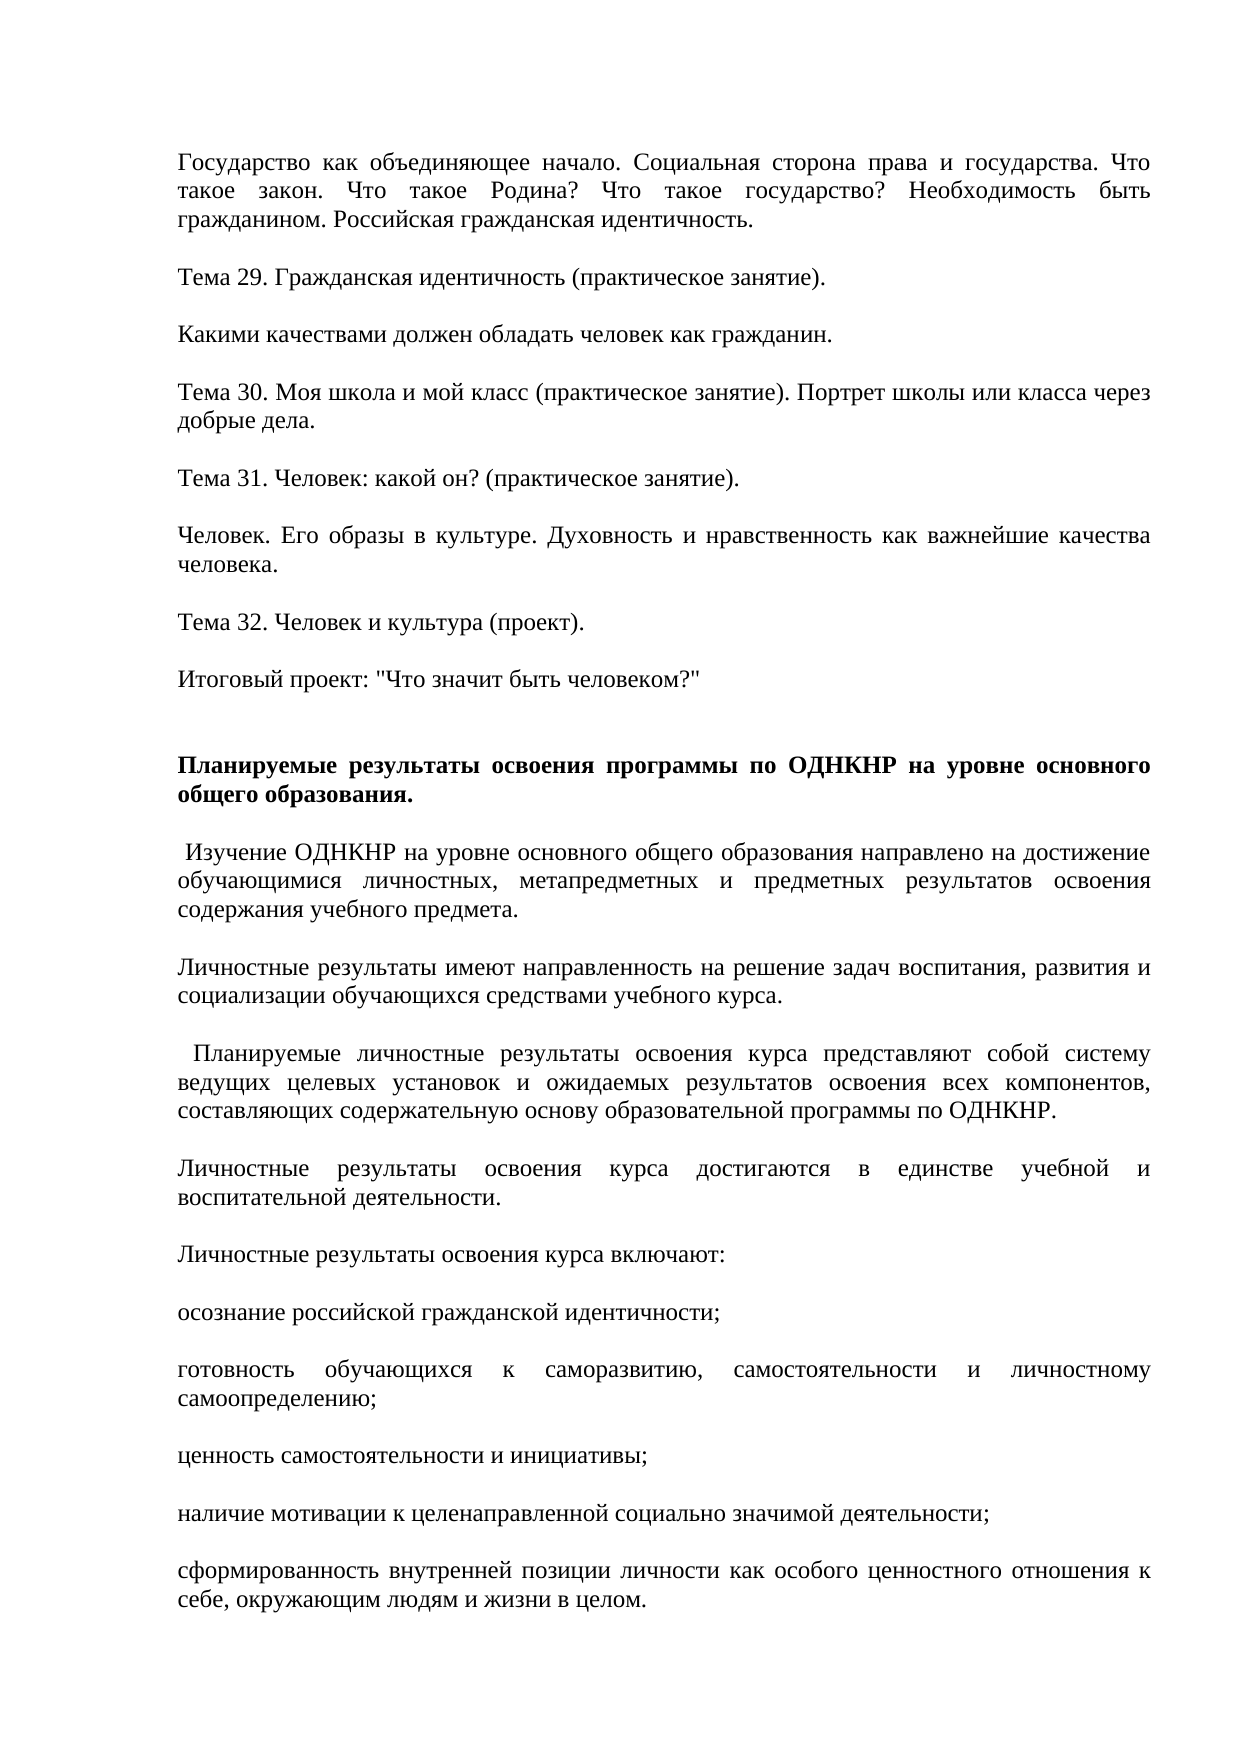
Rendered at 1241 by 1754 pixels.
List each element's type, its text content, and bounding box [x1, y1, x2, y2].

text Личностные результаты освоения курса включают: [177, 1211, 1152, 1268]
text Какими качествами должен обладать человек как гражданин. [177, 291, 1152, 348]
text сформированность внутренней позиции личности как особого ценностного отношения к себе, окружающим людям и жизни в целом. [177, 1527, 1152, 1613]
text Личностные результаты имеют направленность на решение задач воспитания, развития и социализации обучающихся средствами учебного курса. [177, 923, 1152, 1009]
text Планируемые личностные результаты освоения курса представляют собой систему ведущих целевых установок и ожидаемых результатов освоения всех компонентов, составляющих содержательную основу образовательной программы по ОДНКНР. [177, 1009, 1152, 1124]
text Изучение ОДНКНР на уровне основного общего образования направлено на достижение обучающимися личностных, метапредметных и предметных результатов освоения содержания учебного предмета. [177, 808, 1152, 923]
text Личностные результаты освоения курса достигаются в единстве учебной и воспитательной деятельности. [177, 1124, 1152, 1211]
text Итоговый проект: "Что значит быть человеком?" [177, 636, 1152, 693]
text Планируемые результаты освоения программы по ОДНКНР на уровне основного общего образования. [177, 722, 1152, 808]
text Тема 29. Гражданская идентичность (практическое занятие). [177, 233, 1152, 291]
text готовность обучающихся к саморазвитию, самостоятельности и личностному самоопределению; [177, 1326, 1152, 1412]
text Тема 32. Человек и культура (проект). [177, 578, 1152, 636]
text наличие мотивации к целенаправленной социально значимой деятельности; [177, 1469, 1152, 1527]
text Тема 30. Моя школа и мой класс (практическое занятие). Портрет школы или класса через добрые дела. [177, 348, 1152, 434]
text Человек. Его образы в культуре. Духовность и нравственность как важнейшие качества человека. [177, 492, 1152, 578]
text осознание российской гражданской идентичности; [177, 1268, 1152, 1326]
text Тема 31. Человек: какой он? (практическое занятие). [177, 434, 1152, 492]
text ценность самостоятельности и инициативы; [177, 1412, 1152, 1469]
text Государство как объединяющее начало. Социальная сторона права и государства. Что такое закон. Что такое Родина? Что такое государство? Необходимость быть гражданином. Российская гражданская идентичность. [177, 118, 1152, 233]
